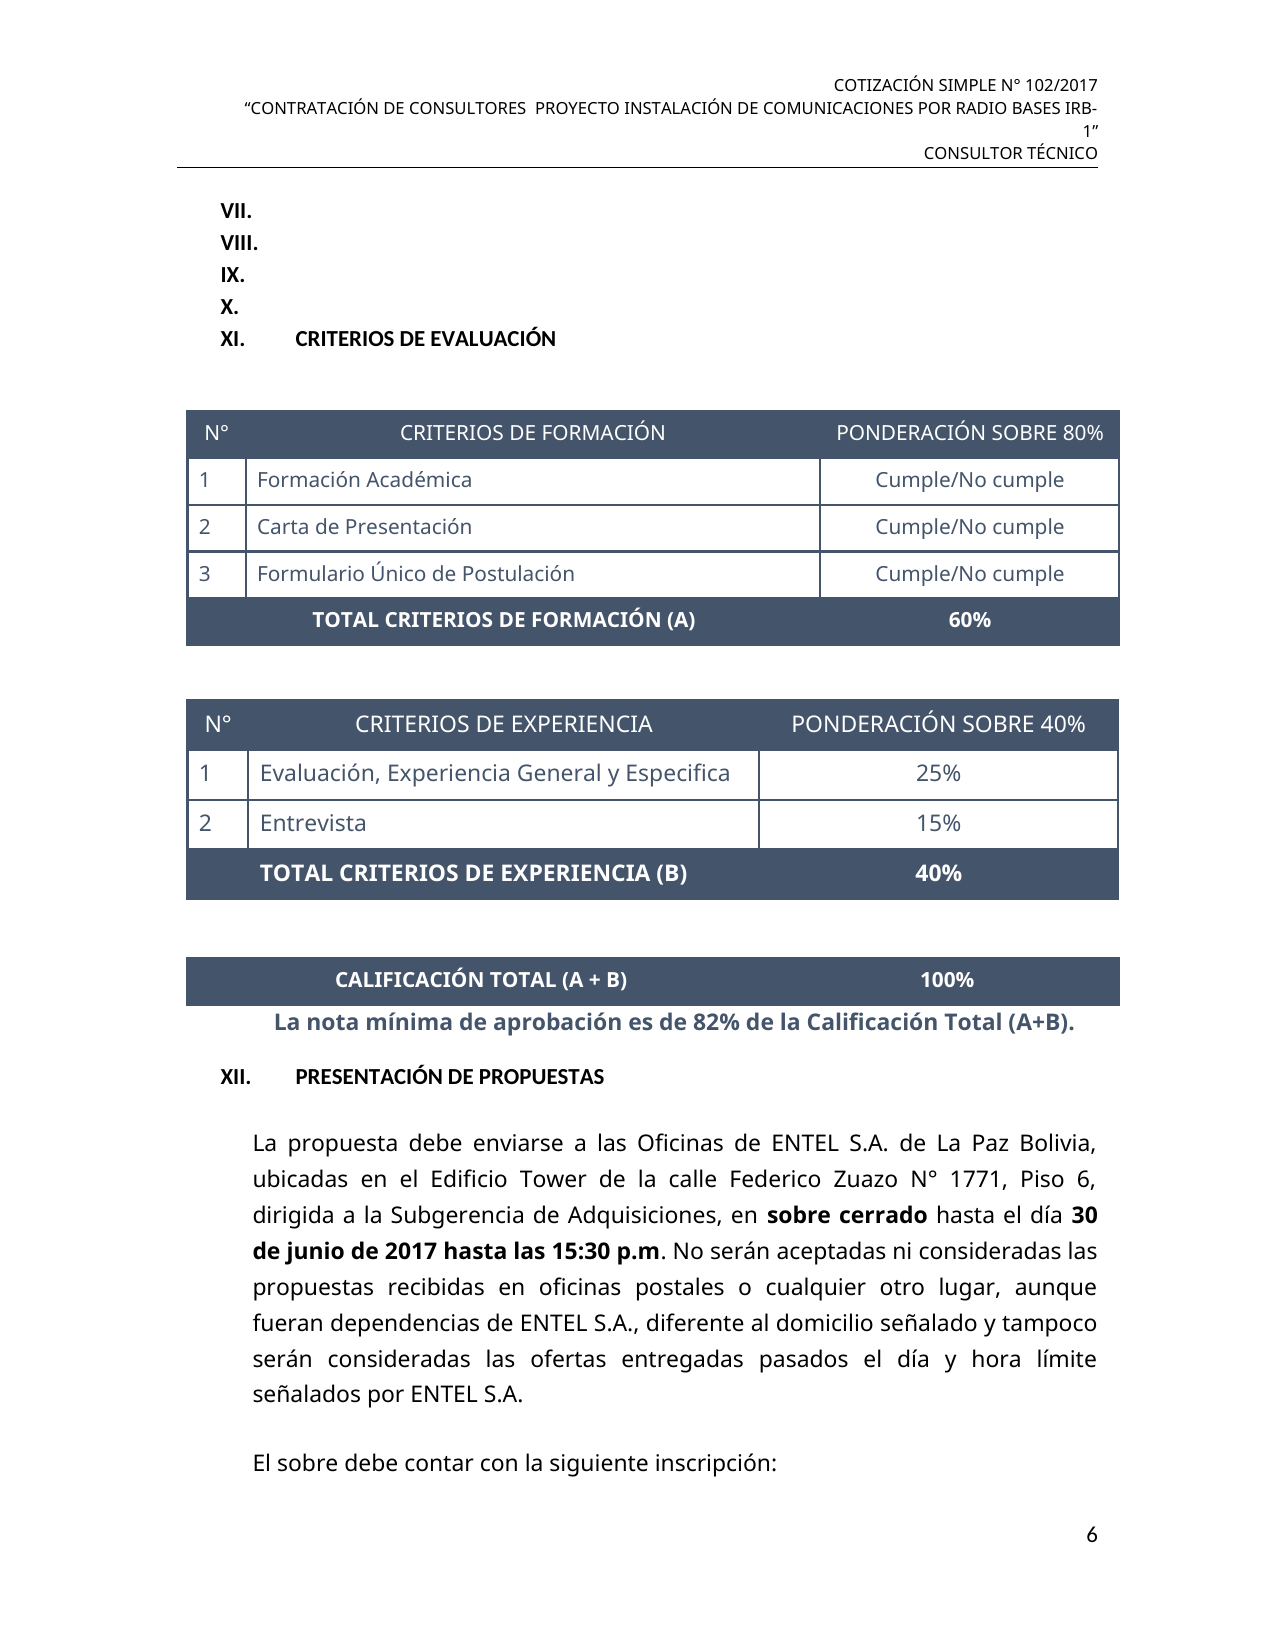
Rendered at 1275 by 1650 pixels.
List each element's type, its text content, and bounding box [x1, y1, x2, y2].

table_header CRITERIOS DE FORMACIÓN [247, 412, 819, 457]
table_cell 15% [760, 801, 1117, 848]
table_cell 3 [189, 553, 245, 597]
table_cell 25% [760, 751, 1117, 798]
table_cell TOTAL CRITERIOS DE FORMACIÓN (A) [189, 599, 819, 644]
table_cell Evaluación, Experiencia General y Especifica [249, 751, 758, 798]
table_cell 60% [821, 599, 1118, 644]
list CRITERIOS DE EVALUACIÓN [220, 324, 1098, 352]
table_header PONDERACIÓN SOBRE 80% [821, 412, 1118, 457]
table_cell Formulario Único de Postulación [247, 553, 819, 597]
list PRESENTACIÓN DE PROPUESTAS [220, 1062, 1098, 1091]
table_cell TOTAL CRITERIOS DE EXPERIENCIA (B) [189, 850, 758, 898]
table_cell Formación Académica [247, 459, 819, 503]
table_cell Cumple/No cumple [821, 459, 1118, 503]
text La nota mínima de aprobación es de 82% de la Calificación Total (A+B). [177, 1006, 1098, 1037]
list El sobre debe contar con la siguiente inscripción: [252, 1447, 1098, 1478]
table_header N° [189, 701, 247, 749]
table_cell Cumple/No cumple [821, 553, 1118, 597]
table_cell Carta de Presentación [247, 506, 819, 550]
table_header N° [189, 412, 245, 457]
table_header CRITERIOS DE EXPERIENCIA [249, 701, 758, 749]
table_cell 1 [189, 459, 245, 503]
table_header PONDERACIÓN SOBRE 40% [760, 701, 1117, 749]
table_cell 40% [760, 850, 1117, 898]
table_cell Cumple/No cumple [821, 506, 1118, 550]
table_cell 1 [189, 751, 247, 798]
table_cell 2 [189, 801, 247, 848]
list La propuesta debe enviarse a las Oficinas de ENTEL S.A. de La Paz Bolivia, ubicadas en el Edificio Tower de la calle Federico Zuazo N° 1771, Piso 6, dirigida a la Subgerencia de Adquisiciones, en sobre cerrado hasta el día 30 de junio de 2017 hasta las 15:30 p.m. No serán aceptadas ni consideradas las propuestas recibidas en oficinas postales o cualquier otro lugar, aunque fueran dependencias de ENTEL S.A., diferente al domicilio señalado y tampoco serán consideradas las ofertas entregadas pasados el día y hora límite señalados por ENTEL S.A. [252, 1127, 1098, 1410]
table_cell 2 [189, 506, 245, 550]
table_header 100% [776, 959, 1118, 1004]
table_header CALIFICACIÓN TOTAL (A + B) [189, 959, 774, 1004]
table_cell Entrevista [249, 801, 758, 848]
